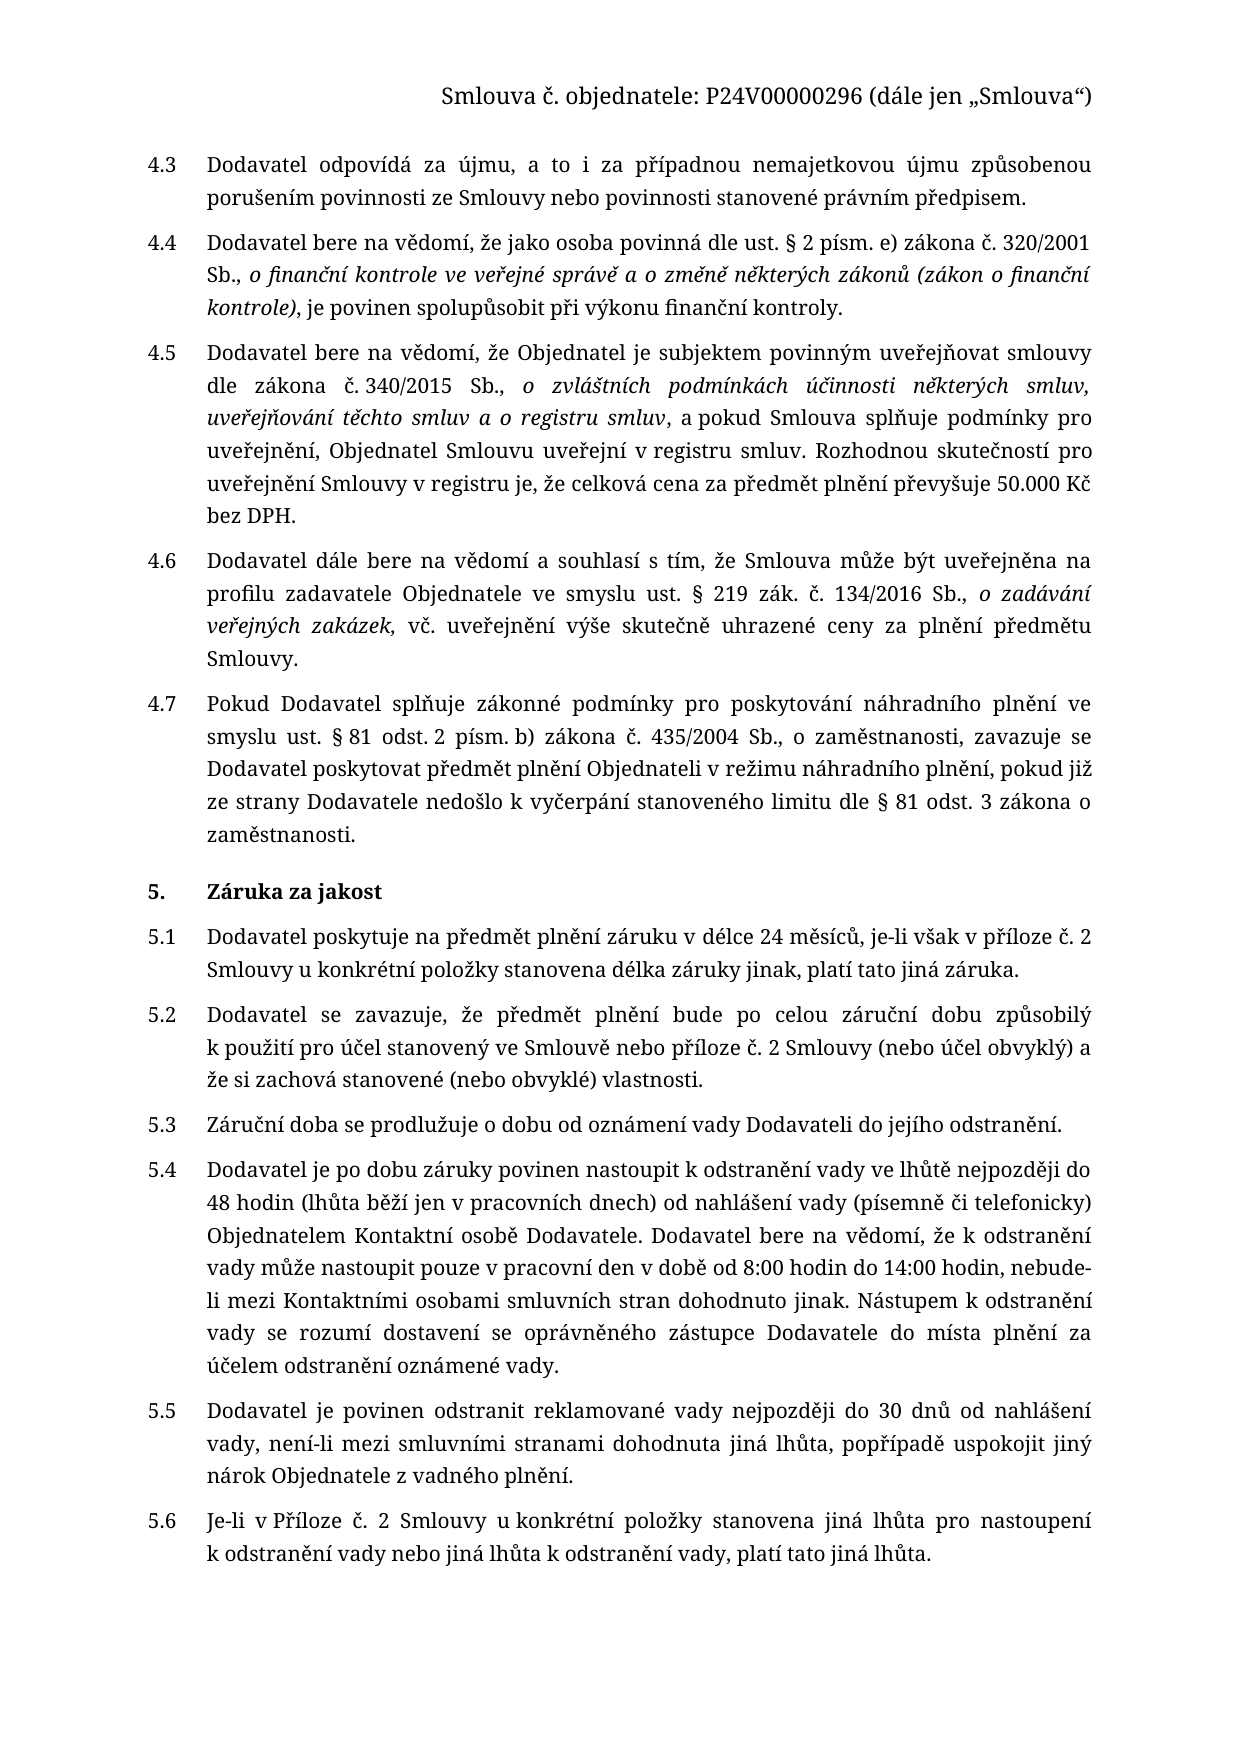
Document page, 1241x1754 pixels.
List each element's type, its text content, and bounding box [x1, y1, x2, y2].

list Dodavatel je povinen odstranit reklamované vady nejpozději do 30 dnů od nahlášení vady, není-li mezi smluvními stranami dohodnuta jiná lhůta, popřípadě uspokojit jiný nárok Objednatele z vadného plnění. [148, 1396, 1093, 1490]
list Dodavatel bere na vědomí, že Objednatel je subjektem povinným uveřejňovat smlouvy dle zákona č. 340/2015 Sb., o zvláštních podmínkách účinnosti některých smluv, uveřejňování těchto smluv a o registru smluv, a pokud Smlouva splňuje podmínky pro uveřejnění, Objednatel Smlouvu uveřejní v registru smluv. Rozhodnou skutečností pro uveřejnění Smlouvy v registru je, že celková cena za předmět plnění převyšuje 50.000 Kč bez DPH. [148, 338, 1093, 530]
list Dodavatel odpovídá za újmu, a to i za případnou nemajetkovou újmu způsobenou porušením povinnosti ze Smlouvy nebo povinnosti stanovené právním předpisem. [148, 150, 1093, 211]
list Je-li v Příloze č. 2 Smlouvy u konkrétní položky stanovena jiná lhůta pro nastoupení k odstranění vady nebo jiná lhůta k odstranění vady, platí tato jiná lhůta. [148, 1507, 1093, 1568]
list Záruka za jakost [148, 877, 1093, 906]
list Dodavatel dále bere na vědomí a souhlasí s tím, že Smlouva může být uveřejněna na profilu zadavatele Objednatele ve smyslu ust. § 219 zák. č. 134/2016 Sb., o zadávání veřejných zakázek, vč. uveřejnění výše skutečně uhrazené ceny za plnění předmětu Smlouvy. [148, 546, 1093, 673]
list Dodavatel poskytuje na předmět plnění záruku v délce 24 měsíců, je-li však v příloze č. 2 Smlouvy u konkrétní položky stanovena délka záruky jinak, platí tato jiná záruka. [148, 922, 1093, 983]
list Dodavatel bere na vědomí, že jako osoba povinná dle ust. § 2 písm. e) zákona č. 320/2001 Sb., o finanční kontrole ve veřejné správě a o změně některých zákonů (zákon o finanční kontrole), je povinen spolupůsobit při výkonu finanční kontroly. [148, 228, 1093, 322]
list Pokud Dodavatel splňuje zákonné podmínky pro poskytování náhradního plnění ve smyslu ust. § 81 odst. 2 písm. b) zákona č. 435/2004 Sb., o zaměstnanosti, zavazuje se Dodavatel poskytovat předmět plnění Objednateli v režimu náhradního plnění, pokud již ze strany Dodavatele nedošlo k vyčerpání stanoveného limitu dle § 81 odst. 3 zákona o zaměstnanosti. [148, 689, 1093, 848]
list Záruční doba se prodlužuje o dobu od oznámení vady Dodavateli do jejího odstranění. [148, 1110, 1093, 1139]
list Dodavatel se zavazuje, že předmět plnění bude po celou záruční dobu způsobilý k použití pro účel stanovený ve Smlouvě nebo příloze č. 2 Smlouvy (nebo účel obvyklý) a že si zachová stanovené (nebo obvyklé) vlastnosti. [148, 1000, 1093, 1094]
list Dodavatel je po dobu záruky povinen nastoupit k odstranění vady ve lhůtě nejpozději do 48 hodin (lhůta běží jen v pracovních dnech) od nahlášení vady (písemně či telefonicky) Objednatelem Kontaktní osobě Dodavatele. Dodavatel bere na vědomí, že k odstranění vady může nastoupit pouze v pracovní den v době od 8:00 hodin do 14:00 hodin, nebude-li mezi Kontaktními osobami smluvních stran dohodnuto jinak. Nástupem k odstranění vady se rozumí dostavení se oprávněného zástupce Dodavatele do místa plnění za účelem odstranění oznámené vady. [148, 1156, 1093, 1379]
